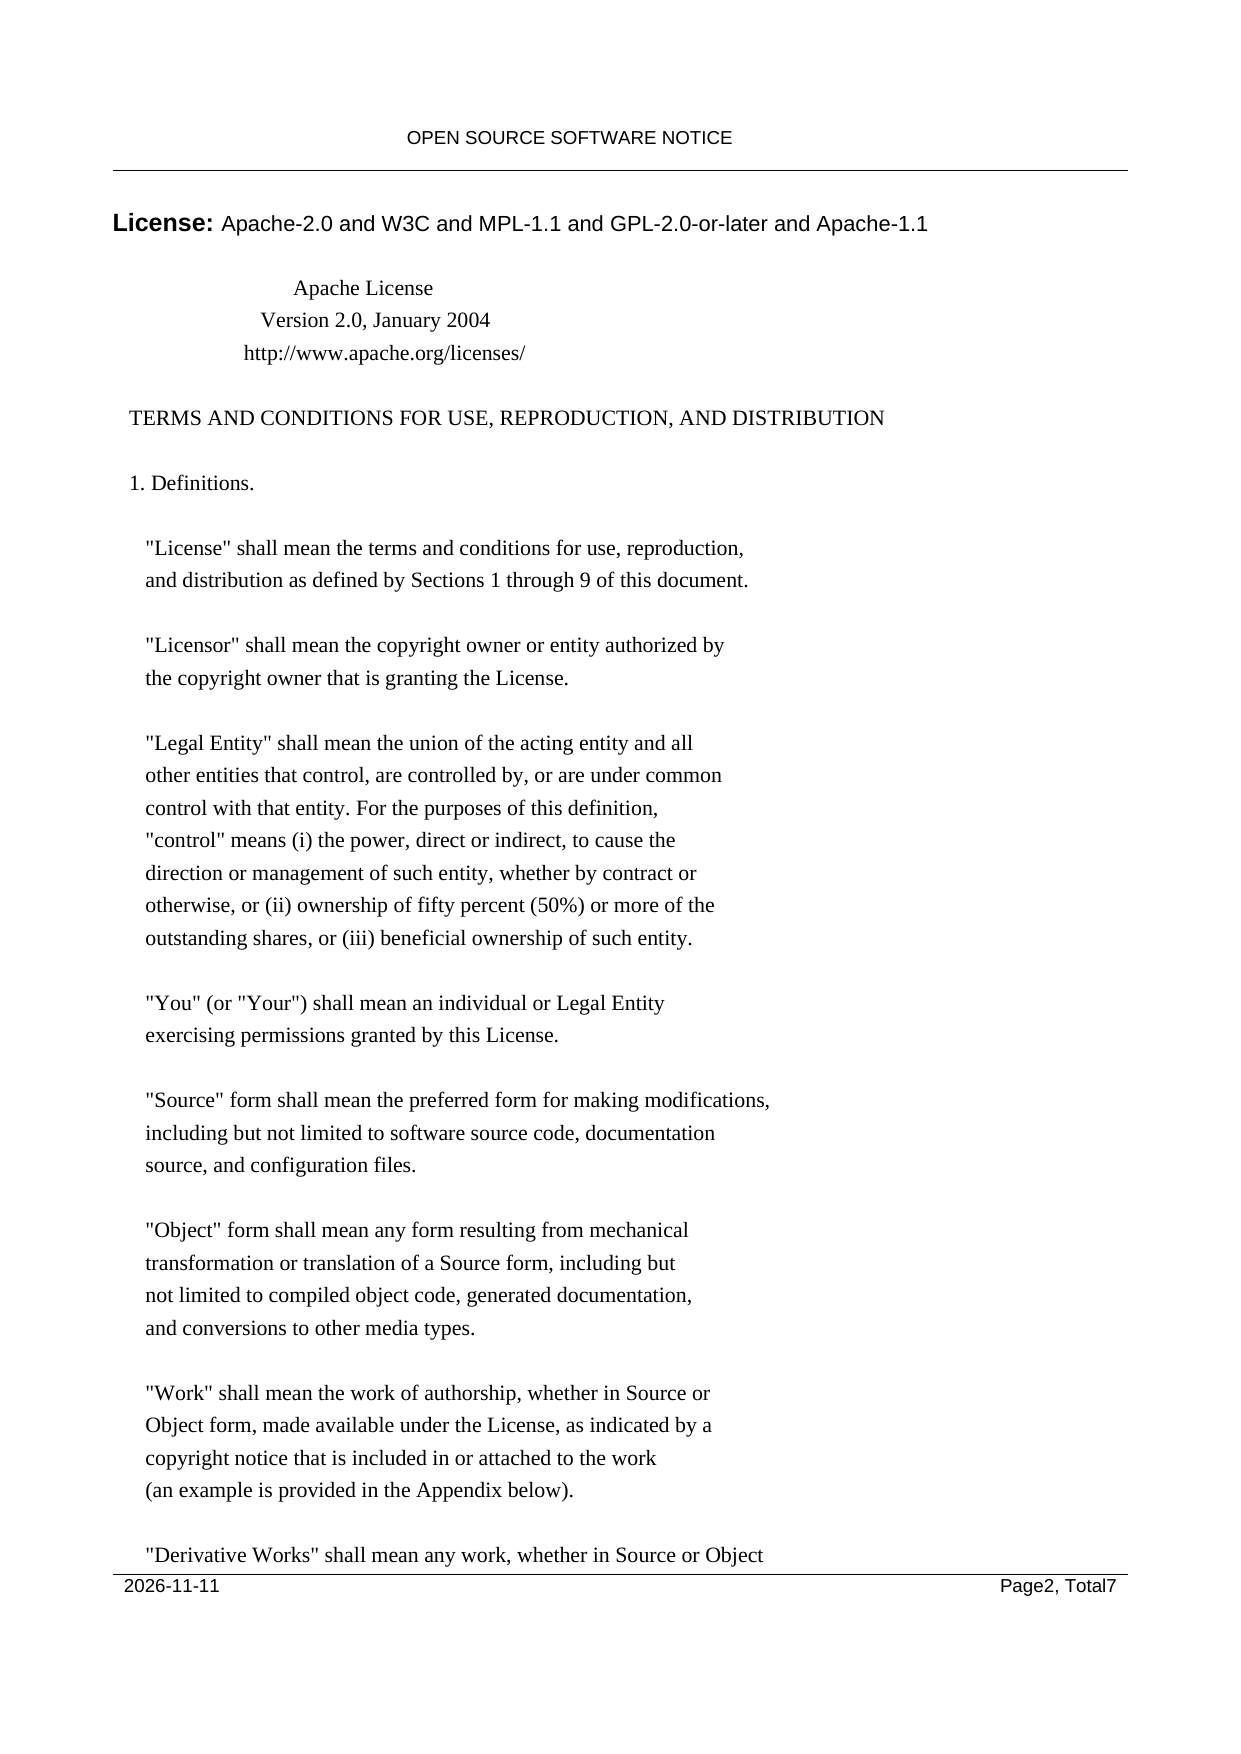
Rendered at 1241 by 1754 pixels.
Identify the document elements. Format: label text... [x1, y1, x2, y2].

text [112, 239, 1128, 1571]
text License: Apache-2.0 and W3C and MPL-1.1 and GPL-2.0-or-later and Apache-1.1 [112, 206, 1128, 239]
